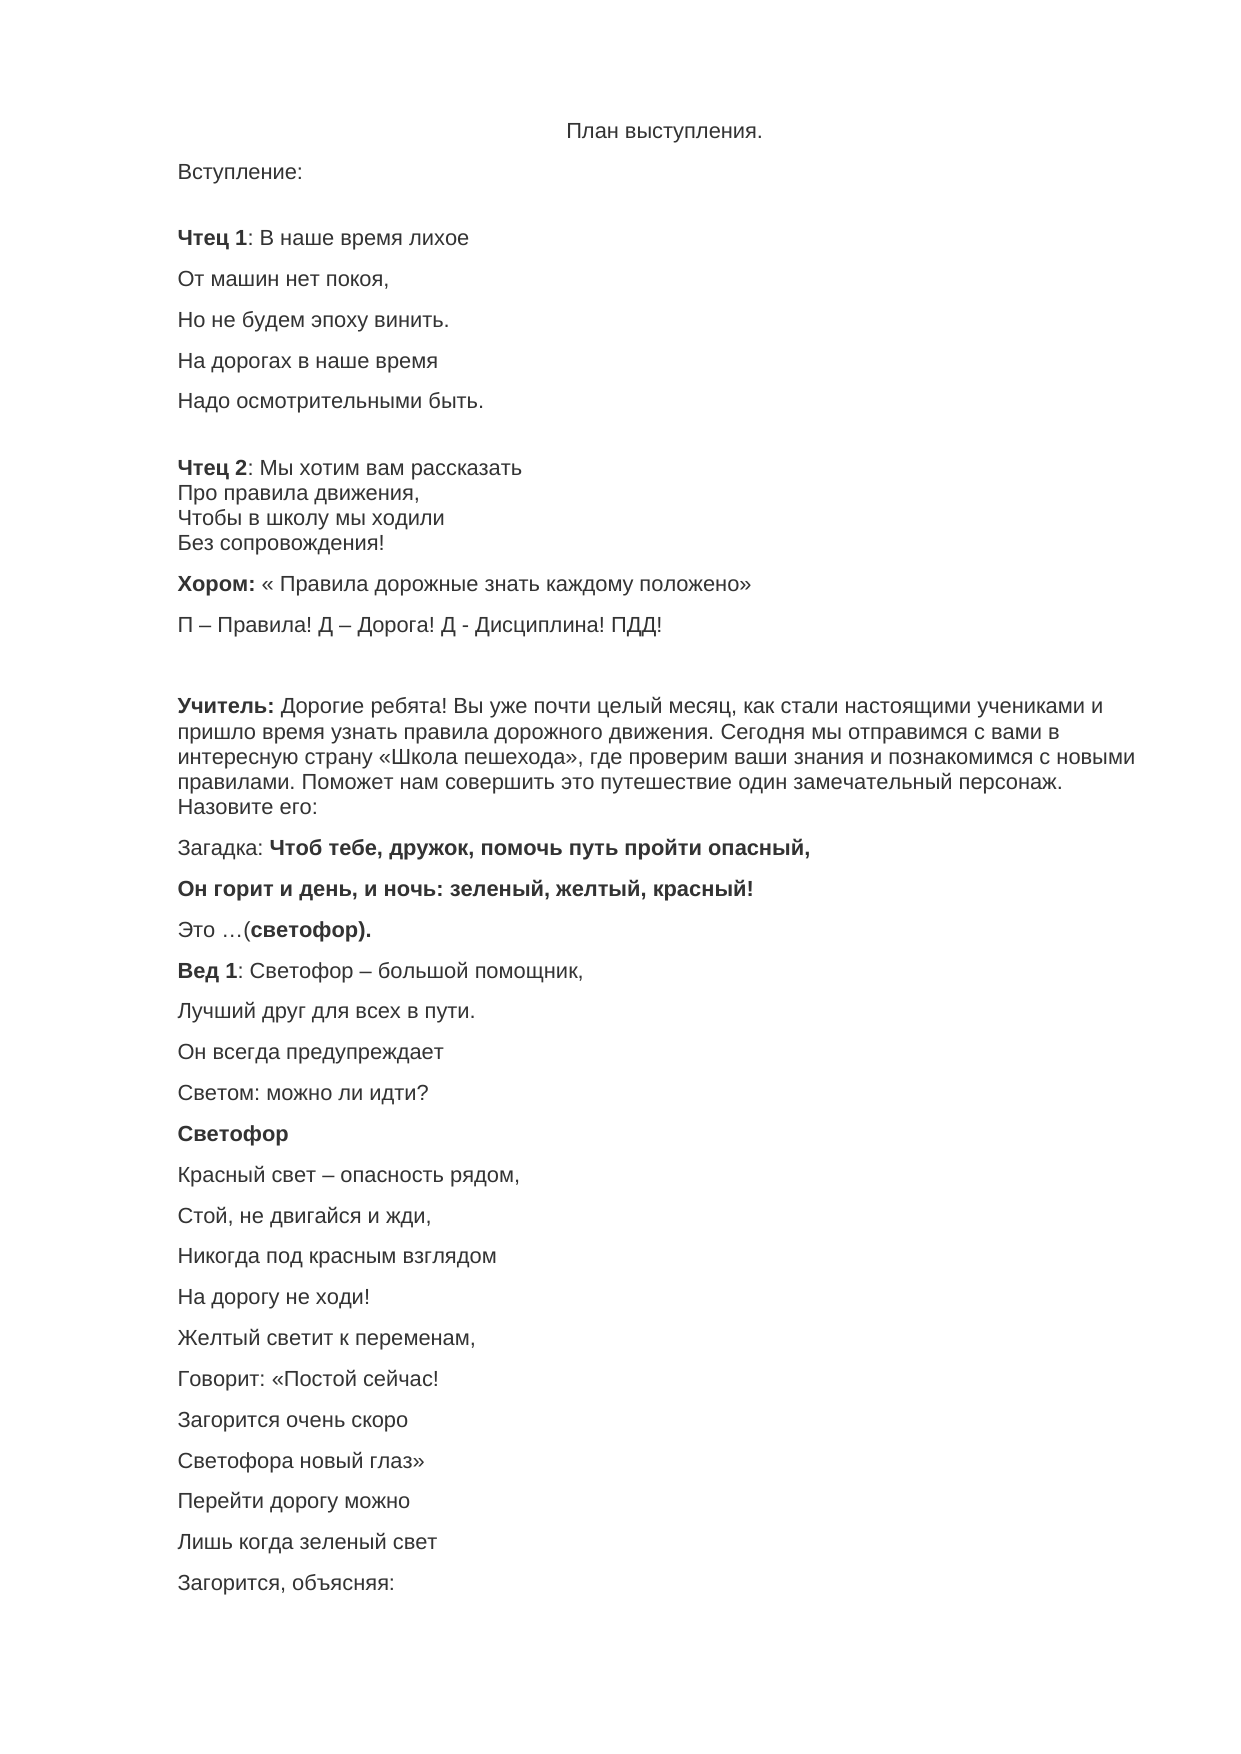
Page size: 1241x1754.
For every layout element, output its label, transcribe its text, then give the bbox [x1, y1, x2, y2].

text Никогда под красным взглядом [177, 1243, 1152, 1268]
text Надо осмотрительными быть. [177, 388, 1152, 413]
text Лучший друг для всех в пути. [177, 998, 1152, 1023]
text Загорится, объясняя: [177, 1570, 1152, 1595]
text На дорогу не ходи! [177, 1284, 1152, 1309]
text Вед 1: Светофор – большой помощник, [177, 957, 1152, 983]
text Говорит: «Постой сейчас! [177, 1366, 1152, 1391]
text От машин нет покоя, [177, 266, 1152, 291]
text Загорится очень скоро [177, 1407, 1152, 1432]
text Он горит и день, и ночь: зеленый, желтый, красный! [177, 876, 1152, 901]
text Светом: можно ли идти? [177, 1080, 1152, 1105]
text Стой, не двигайся и жди, [177, 1202, 1152, 1228]
text Светофор [177, 1121, 1152, 1146]
text Учитель: Дорогие ребята! Вы уже почти целый месяц, как стали настоящими учениками и пришло время узнать правила дорожного движения. Сегодня мы отправимся с вами в интересную страну «Школа пешехода», где проверим ваши знания и познакомимся с новыми правилами. Поможет нам совершить это путешествие один замечательный персонаж. Назовите его: [177, 693, 1152, 819]
text Чтец 1: В наше время лихое [177, 200, 1152, 250]
text Перейти дорогу можно [177, 1488, 1152, 1513]
text Но не будем эпоху винить. [177, 307, 1152, 332]
text Загадка: Чтоб тебе, дружок, помочь путь пройти опасный, [177, 835, 1152, 860]
text Светофора новый глаз» [177, 1447, 1152, 1473]
text План выступления. [177, 118, 1152, 143]
text П – Правила! Д – Дорога! Д - Дисциплина! ПДД! [177, 612, 1152, 637]
text Красный свет – опасность рядом, [177, 1162, 1152, 1187]
text Лишь когда зеленый свет [177, 1529, 1152, 1554]
text Желтый светит к переменам, [177, 1325, 1152, 1350]
text Он всегда предупреждает [177, 1039, 1152, 1064]
text На дорогах в наше время [177, 347, 1152, 373]
text Хором: « Правила дорожные знать каждому положено» [177, 571, 1152, 596]
text Чтец 2: Мы хотим вам рассказать Про правила движения, Чтобы в школу мы ходили Без сопровождения! [177, 429, 1152, 555]
text Это …(светофор). [177, 917, 1152, 942]
text Вступление: [177, 159, 1152, 184]
